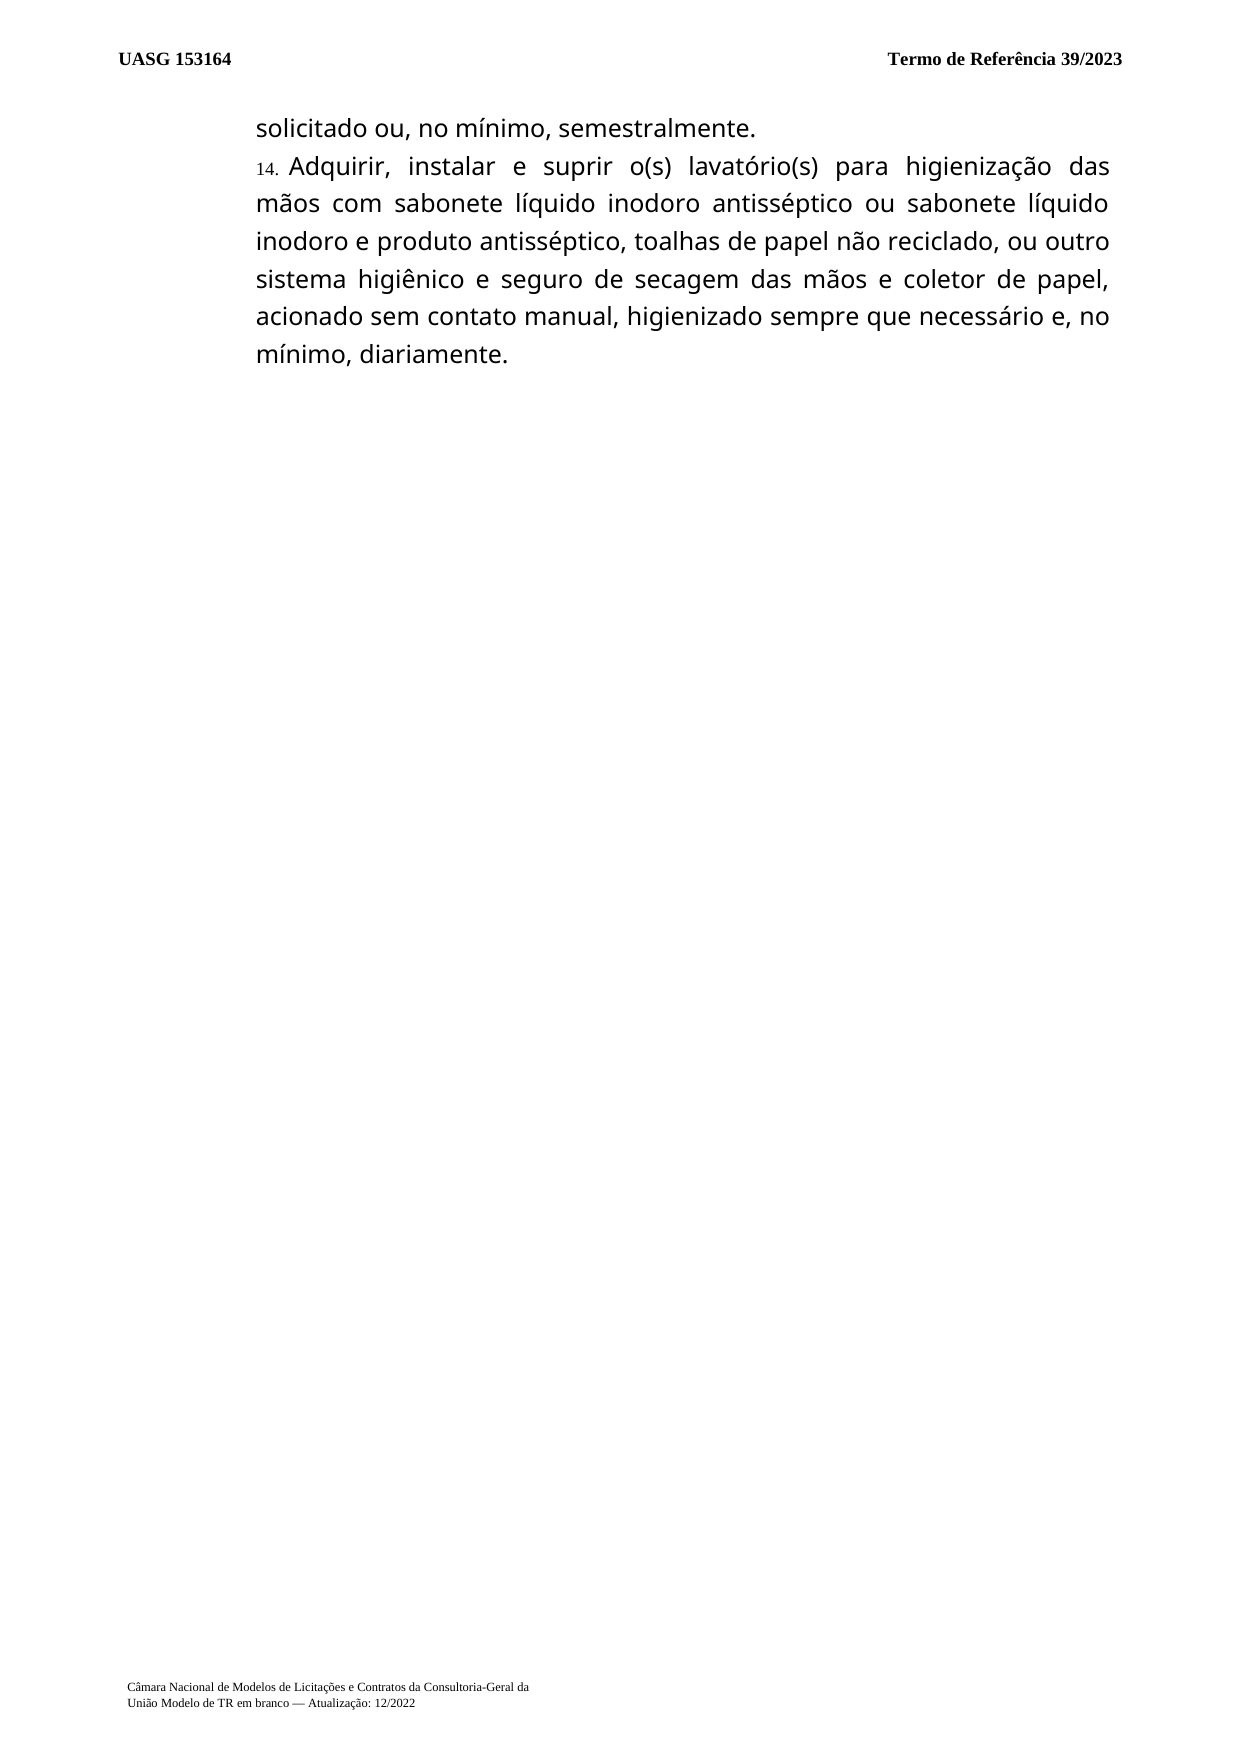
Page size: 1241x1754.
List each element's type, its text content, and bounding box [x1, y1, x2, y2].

list Adquirir, instalar e suprir o(s) lavatório(s) para higienização das mãos com sabonete líquido inodoro antisséptico ou sabonete líquido inodoro e produto antisséptico, toalhas de papel não reciclado, ou outro sistema higiênico e seguro de secagem das mãos e coletor de papel, acionado sem contato manual, higienizado sempre que necessário e, no mínimo, diariamente. [256, 148, 1110, 371]
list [256, 110, 1110, 144]
